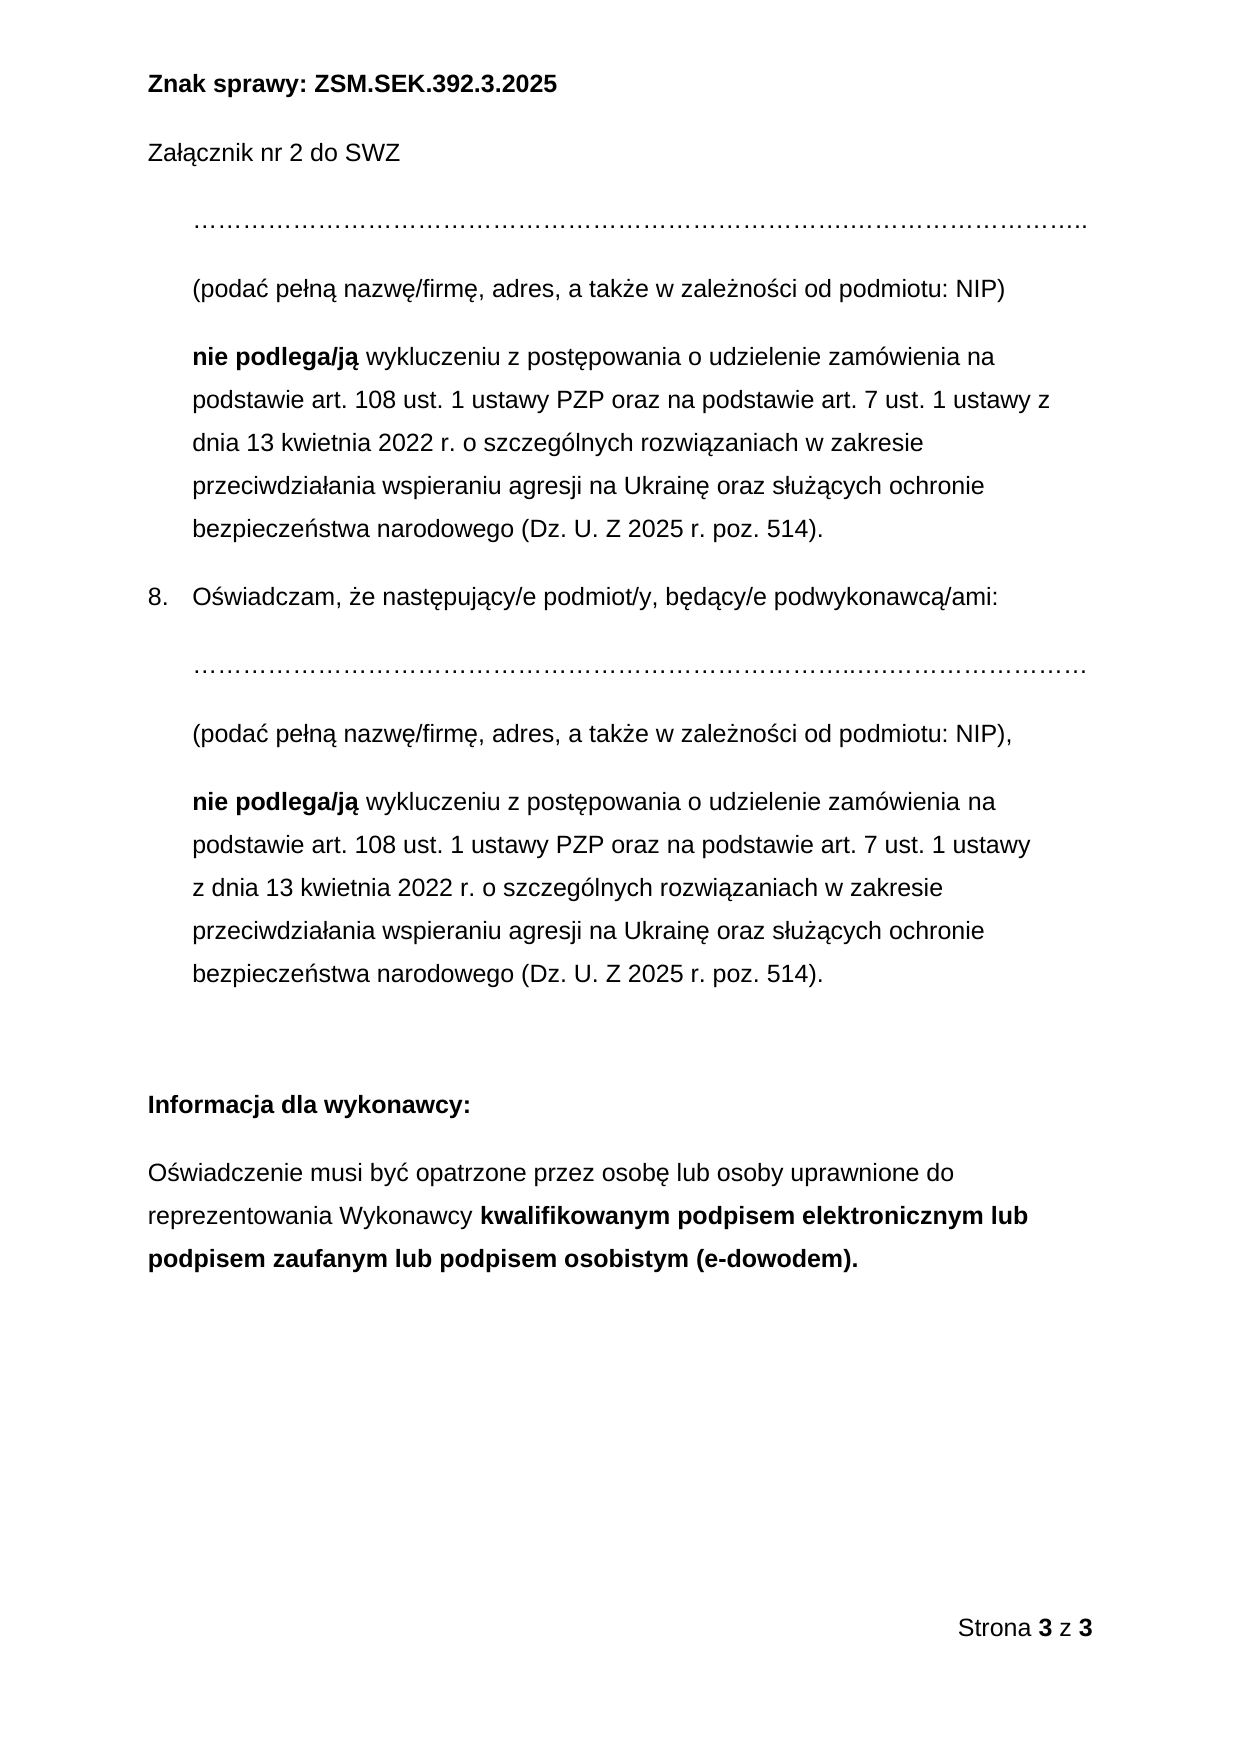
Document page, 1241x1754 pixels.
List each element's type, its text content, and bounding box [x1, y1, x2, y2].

list Oświadczam, że następujący/e podmiot/y, będący/e podwykonawcą/ami: [148, 582, 1092, 611]
text nie podlega/ją wykluczeniu z postępowania o udzielenie zamówienia na podstawie art. 108 ust. 1 ustawy PZP oraz na podstawie art. 7 ust. 1 ustawy z dnia 13 kwietnia 2022 r. o szczególnych rozwiązaniach w zakresie przeciwdziałania wspieraniu agresji na Ukrainę oraz służących ochronie bezpieczeństwa narodowego (Dz. U. Z 2025 r. poz. 514). [192, 342, 1092, 543]
text …………………………………………………………………….……………………….. [192, 206, 1092, 234]
text (podać pełną nazwę/firmę, adres, a także w zależności od podmiotu: NIP), [192, 719, 1092, 747]
text nie podlega/ją wykluczeniu z postępowania o udzielenie zamówienia na podstawie art. 108 ust. 1 ustawy PZP oraz na podstawie art. 7 ust. 1 ustawy z dnia 13 kwietnia 2022 r. o szczególnych rozwiązaniach w zakresie przeciwdziałania wspieraniu agresji na Ukrainę oraz służących ochronie bezpieczeństwa narodowego (Dz. U. Z 2025 r. poz. 514). [192, 787, 1092, 988]
text (podać pełną nazwę/firmę, adres, a także w zależności od podmiotu: NIP) [192, 274, 1092, 302]
text ……………………………………………………………………..….…………………… [192, 651, 1092, 679]
text Oświadczenie musi być opatrzone przez osobę lub osoby uprawnione do reprezentowania Wykonawcy kwalifikowanym podpisem elektronicznym lub podpisem zaufanym lub podpisem osobistym (e-dowodem). [148, 1158, 1092, 1273]
text Informacja dla wykonawcy: [148, 1090, 1092, 1119]
